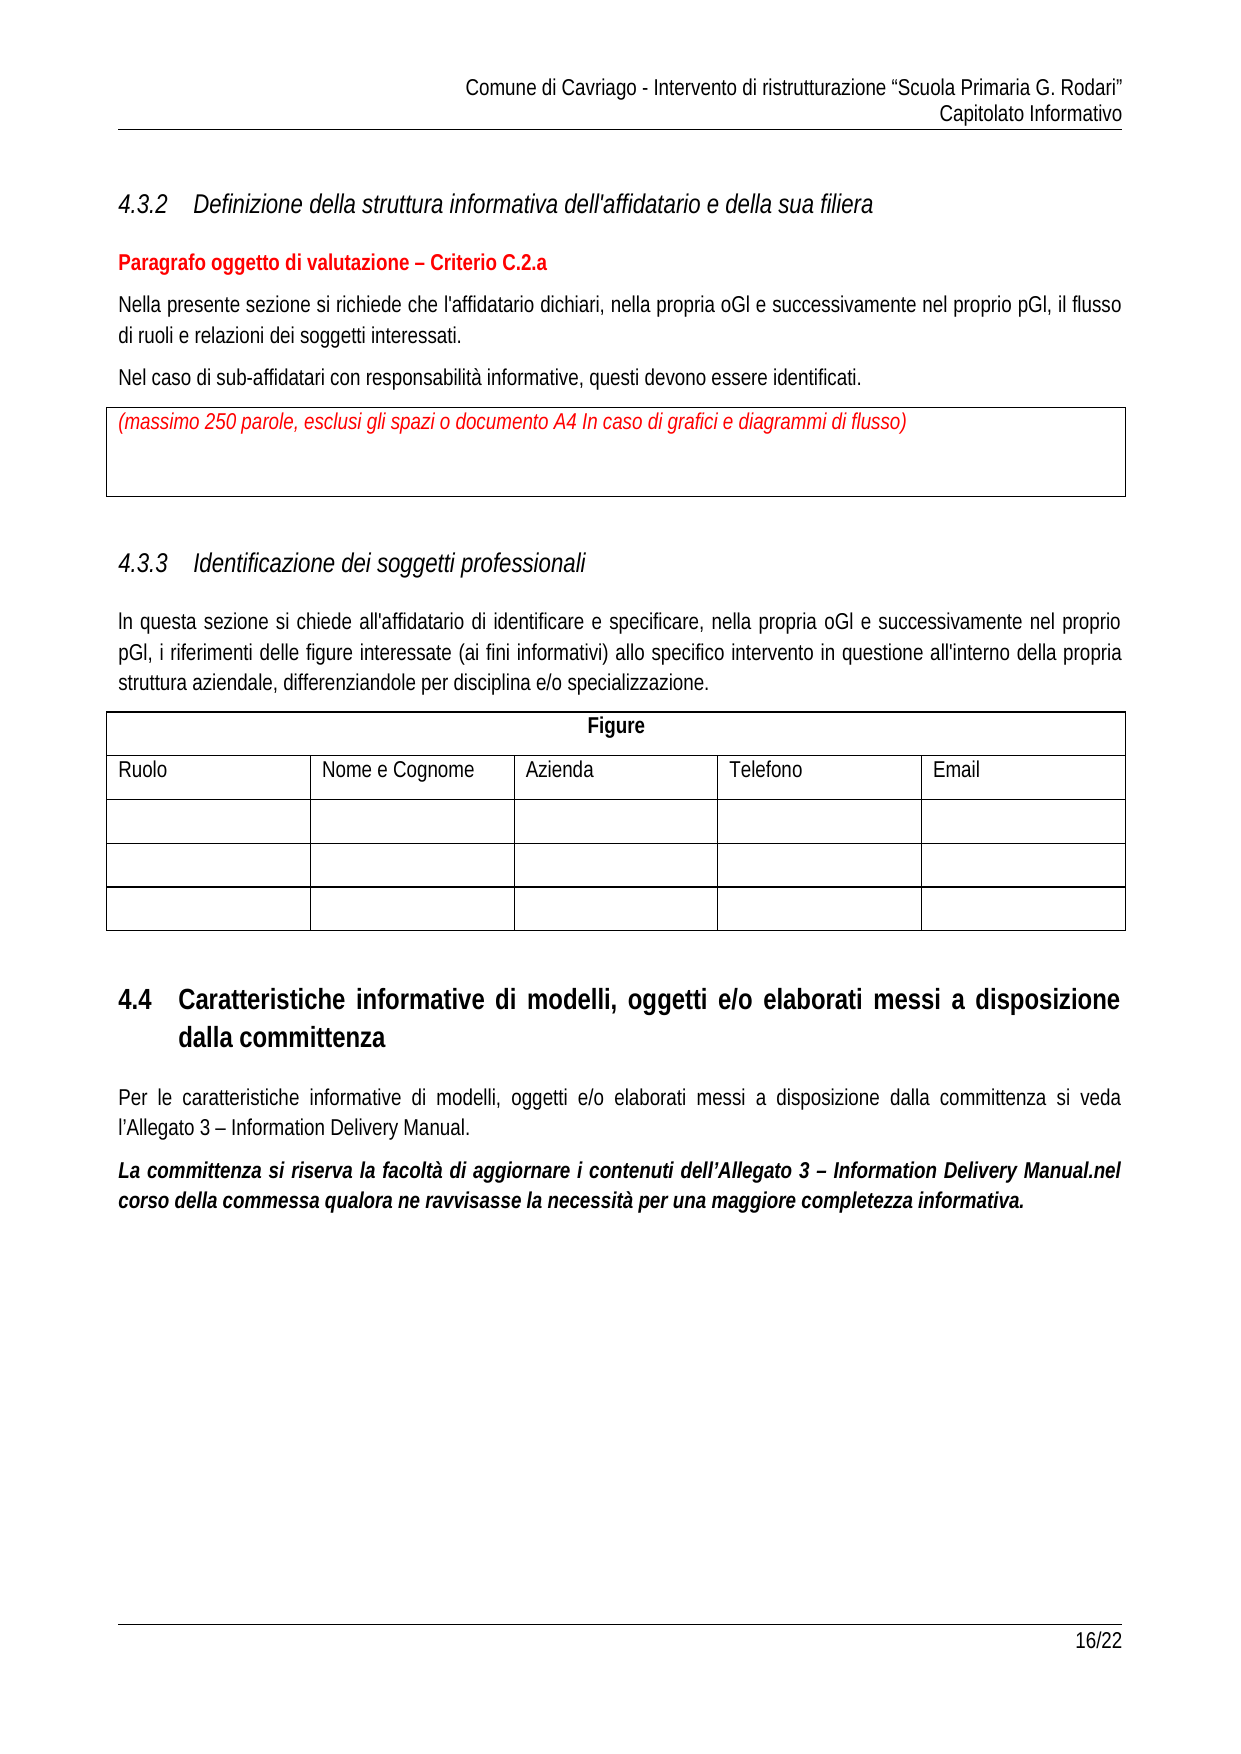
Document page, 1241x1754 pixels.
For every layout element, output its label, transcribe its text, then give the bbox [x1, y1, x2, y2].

subtitle Definizione della struttura informativa dell'affidatario e della sua filiera [118, 188, 1122, 219]
table_cell [515, 844, 717, 886]
table_header Figure [107, 713, 1125, 755]
table_cell [718, 800, 921, 843]
text Nel caso di sub-affidatari con responsabilità informative, questi devono essere identificati. [118, 364, 1122, 391]
text Nella presente sezione si richiede che l'affidatario dichiari, nella propria oGl e successivamente nel proprio pGl, il flusso di ruoli e relazioni dei soggetti interessati. [118, 291, 1122, 348]
subtitle Caratteristiche informative di modelli, oggetti e/o elaborati messi a disposizione dalla committenza [118, 982, 1122, 1054]
table_cell [107, 800, 310, 843]
table_cell Ruolo [107, 756, 310, 799]
table_cell Azienda [515, 756, 717, 799]
table_cell [515, 800, 717, 843]
table_cell Email [922, 756, 1125, 799]
text Per le caratteristiche informative di modelli, oggetti e/o elaborati messi a disposizione dalla committenza si veda l’Allegato 3 – Information Delivery Manual. [118, 1084, 1122, 1141]
table_cell [718, 844, 921, 886]
table_cell [922, 844, 1125, 886]
table_cell [515, 888, 717, 930]
table_cell [107, 844, 310, 886]
table_cell [107, 888, 310, 930]
text Paragrafo oggetto di valutazione – Criterio C.2.a [118, 249, 1122, 275]
table_cell Nome e Cognome [311, 756, 514, 799]
table_header (massimo 250 parole, esclusi gli spazi o documento A4 In caso di grafici e diagrammi di flusso) [107, 408, 1125, 496]
table_cell [311, 800, 514, 843]
text La committenza si riserva la facoltà di aggiornare i contenuti dell’Allegato 3 – Information Delivery Manual.nel corso della commessa qualora ne ravvisasse la necessità per una maggiore completezza informativa. [118, 1157, 1122, 1213]
text ln questa sezione si chiede all'affidatario di identificare e specificare, nella propria oGl e successivamente nel proprio pGl, i riferimenti delle figure interessate (ai fini informativi) allo specifico intervento in questione all'interno della propria struttura aziendale, differenziandole per disciplina e/o specializzazione. [118, 608, 1122, 695]
table_cell [922, 800, 1125, 843]
table_cell [311, 888, 514, 930]
subtitle Identificazione dei soggetti professionali [118, 548, 1122, 579]
table_cell [922, 888, 1125, 930]
table_cell [718, 888, 921, 930]
table_cell Telefono [718, 756, 921, 799]
table_cell [311, 844, 514, 886]
